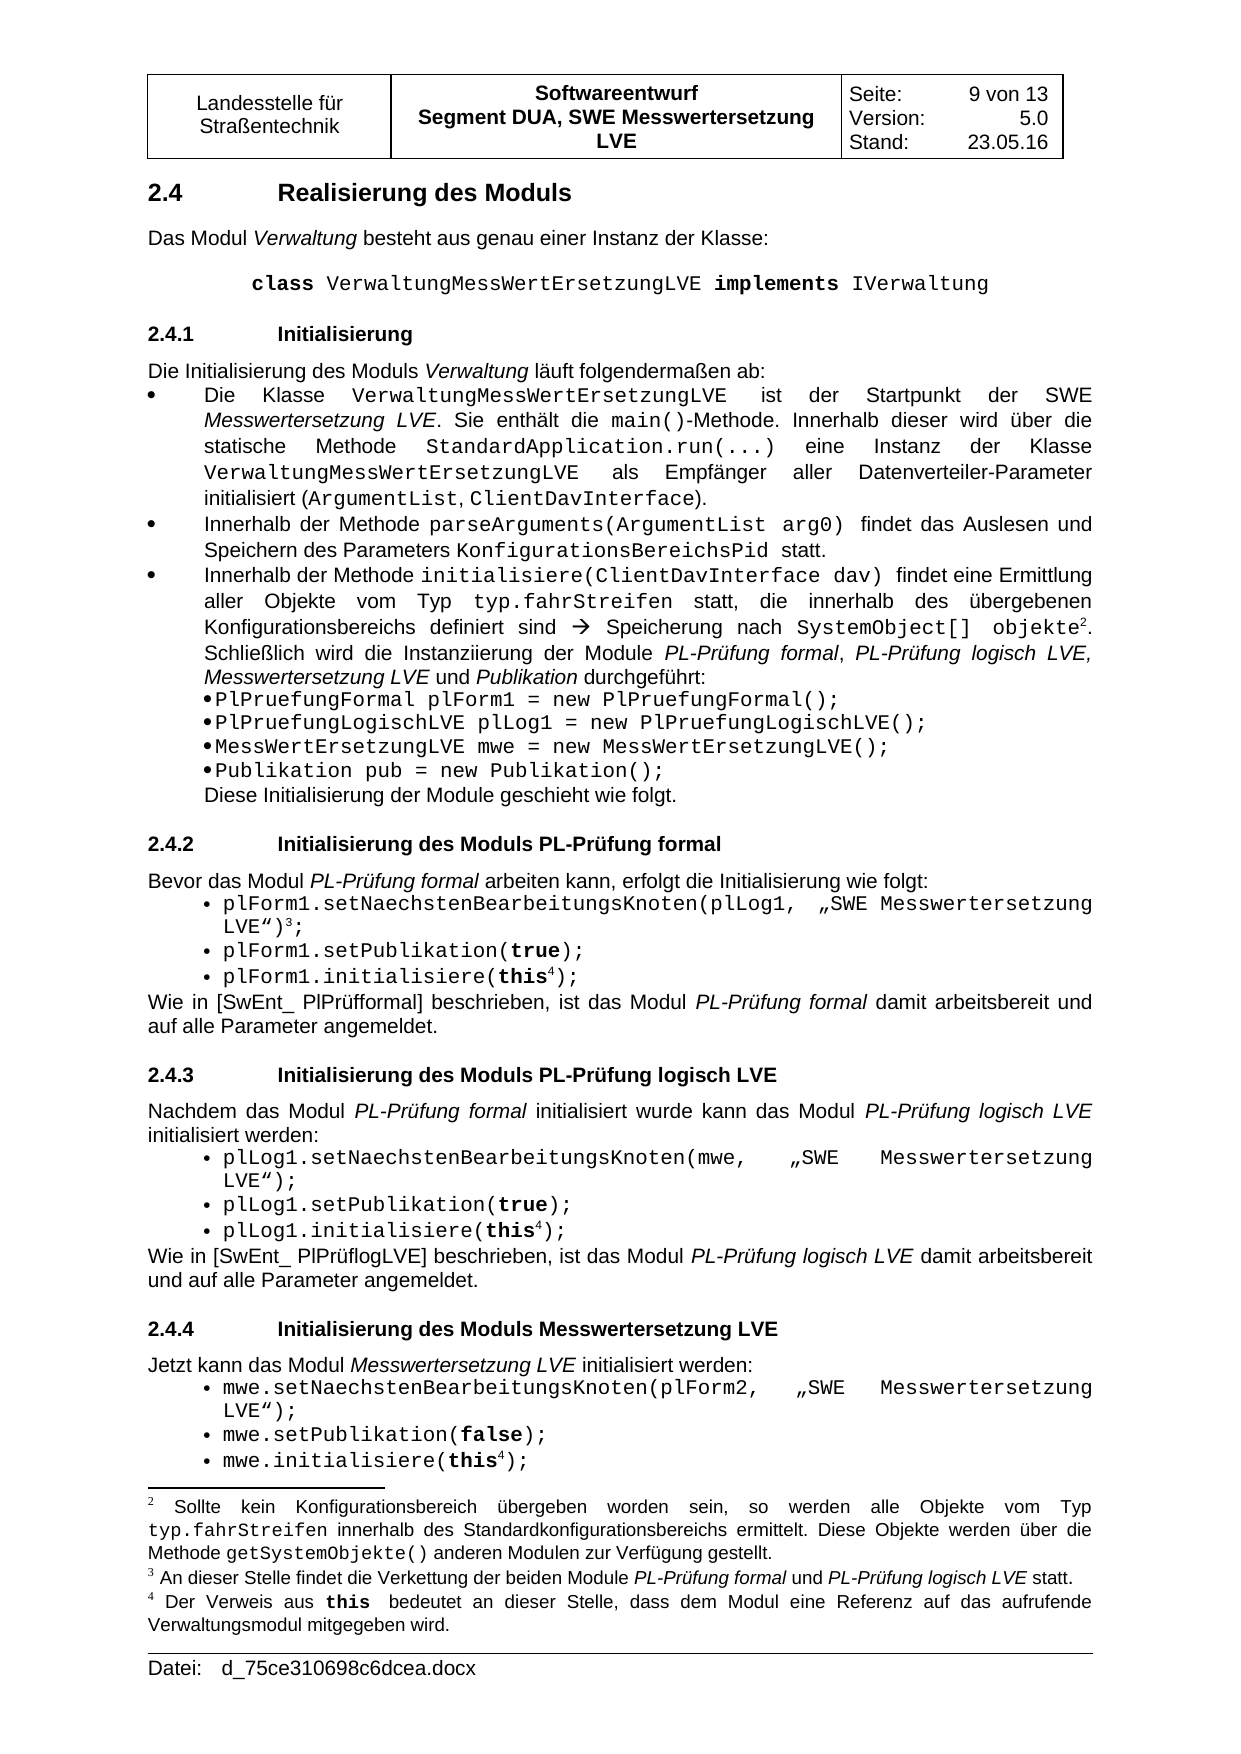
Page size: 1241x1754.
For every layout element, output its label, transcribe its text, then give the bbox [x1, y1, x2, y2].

text Diese Initialisierung der Module geschieht wie folgt. [148, 783, 1093, 807]
list mwe.setPublikation(false); [204, 1424, 1093, 1448]
text Wie in [SwEnt_ PlPrüfformal] beschrieben, ist das Modul PL-Prüfung formal damit arbeitsbereit und auf alle Parameter angemeldet. [148, 989, 1093, 1037]
list plForm1.setPublikation(true); [204, 940, 1093, 964]
text Jetzt kann das Modul Messwertersetzung LVE initialisiert werden: [148, 1353, 1093, 1377]
subtitle Initialisierung des Moduls PL-Prüfung logisch LVE [148, 1062, 1093, 1086]
text Das Modul Verwaltung besteht aus genau einer Instanz der Klasse: [148, 226, 1093, 250]
list Innerhalb der Methode parseArguments(ArgumentList arg0) findet das Auslesen und Speichern des Parameters KonfigurationsBereichsPid statt. [148, 512, 1093, 563]
text Nachdem das Modul PL-Prüfung formal initialisiert wurde kann das Modul PL-Prüfung logisch LVE initialisiert werden: [148, 1099, 1093, 1147]
list plLog1.setNaechstenBearbeitungsKnoten(mwe, „SWE Messwertersetzung LVE“); [204, 1147, 1093, 1194]
text class VerwaltungMessWertErsetzungLVE implements IVerwaltung [148, 273, 1093, 297]
list Publikation pub = new Publikation(); [204, 760, 1093, 783]
text Bevor das Modul PL-Prüfung formal arbeiten kann, erfolgt die Initialisierung wie folgt: [148, 869, 1093, 893]
list plForm1.setNaechstenBearbeitungsKnoten(plLog1, „SWE Messwertersetzung LVE“); [204, 893, 1093, 940]
list plLog1.setPublikation(true); [204, 1194, 1093, 1218]
list mwe.initialisiere(this4); [204, 1448, 1093, 1474]
list Innerhalb der Methode initialisiere(ClientDavInterface dav) findet eine Ermittlung aller Objekte vom Typ typ.fahrStreifen statt, die innerhalb des übergebenen Konfigurationsbereichs definiert sind Speicherung nach SystemObject[] objekte. Schließlich wird die Instanziierung der Module PL-Prüfung formal, PL-Prüfung logisch LVE, Messwertersetzung LVE und Publikation durchgeführt: [148, 563, 1093, 689]
subtitle Initialisierung des Moduls Messwertersetzung LVE [148, 1316, 1093, 1340]
list mwe.setNaechstenBearbeitungsKnoten(plForm2, „SWE Messwertersetzung LVE“); [204, 1377, 1093, 1424]
text Die Initialisierung des Moduls Verwaltung läuft folgendermaßen ab: [148, 358, 1093, 382]
list MessWertErsetzungLVE mwe = new MessWertErsetzungLVE(); [204, 736, 1093, 760]
subtitle Initialisierung [148, 322, 1093, 346]
text Wie in [SwEnt_ PlPrüflogLVE] beschrieben, ist das Modul PL-Prüfung logisch LVE damit arbeitsbereit und auf alle Parameter angemeldet. [148, 1243, 1093, 1291]
list plForm1.initialisiere(this); [204, 964, 1093, 989]
list Die Klasse VerwaltungMessWertErsetzungLVE ist der Startpunkt der SWE Messwertersetzung LVE. Sie enthält die main()-Methode. Innerhalb dieser wird über die statische Methode StandardApplication.run(...) eine Instanz der Klasse VerwaltungMessWertErsetzungLVE als Empfänger aller Datenverteiler-Parameter initialisiert (ArgumentList, ClientDavInterface). [148, 382, 1093, 512]
list PlPruefungFormal plForm1 = new PlPruefungFormal(); [204, 689, 1093, 712]
list PlPruefungLogischLVE plLog1 = new PlPruefungLogischLVE(); [204, 712, 1093, 736]
list plLog1.initialisiere(this4); [204, 1218, 1093, 1243]
subtitle Initialisierung des Moduls PL-Prüfung formal [148, 832, 1093, 856]
subtitle Realisierung des Moduls [148, 178, 1093, 207]
